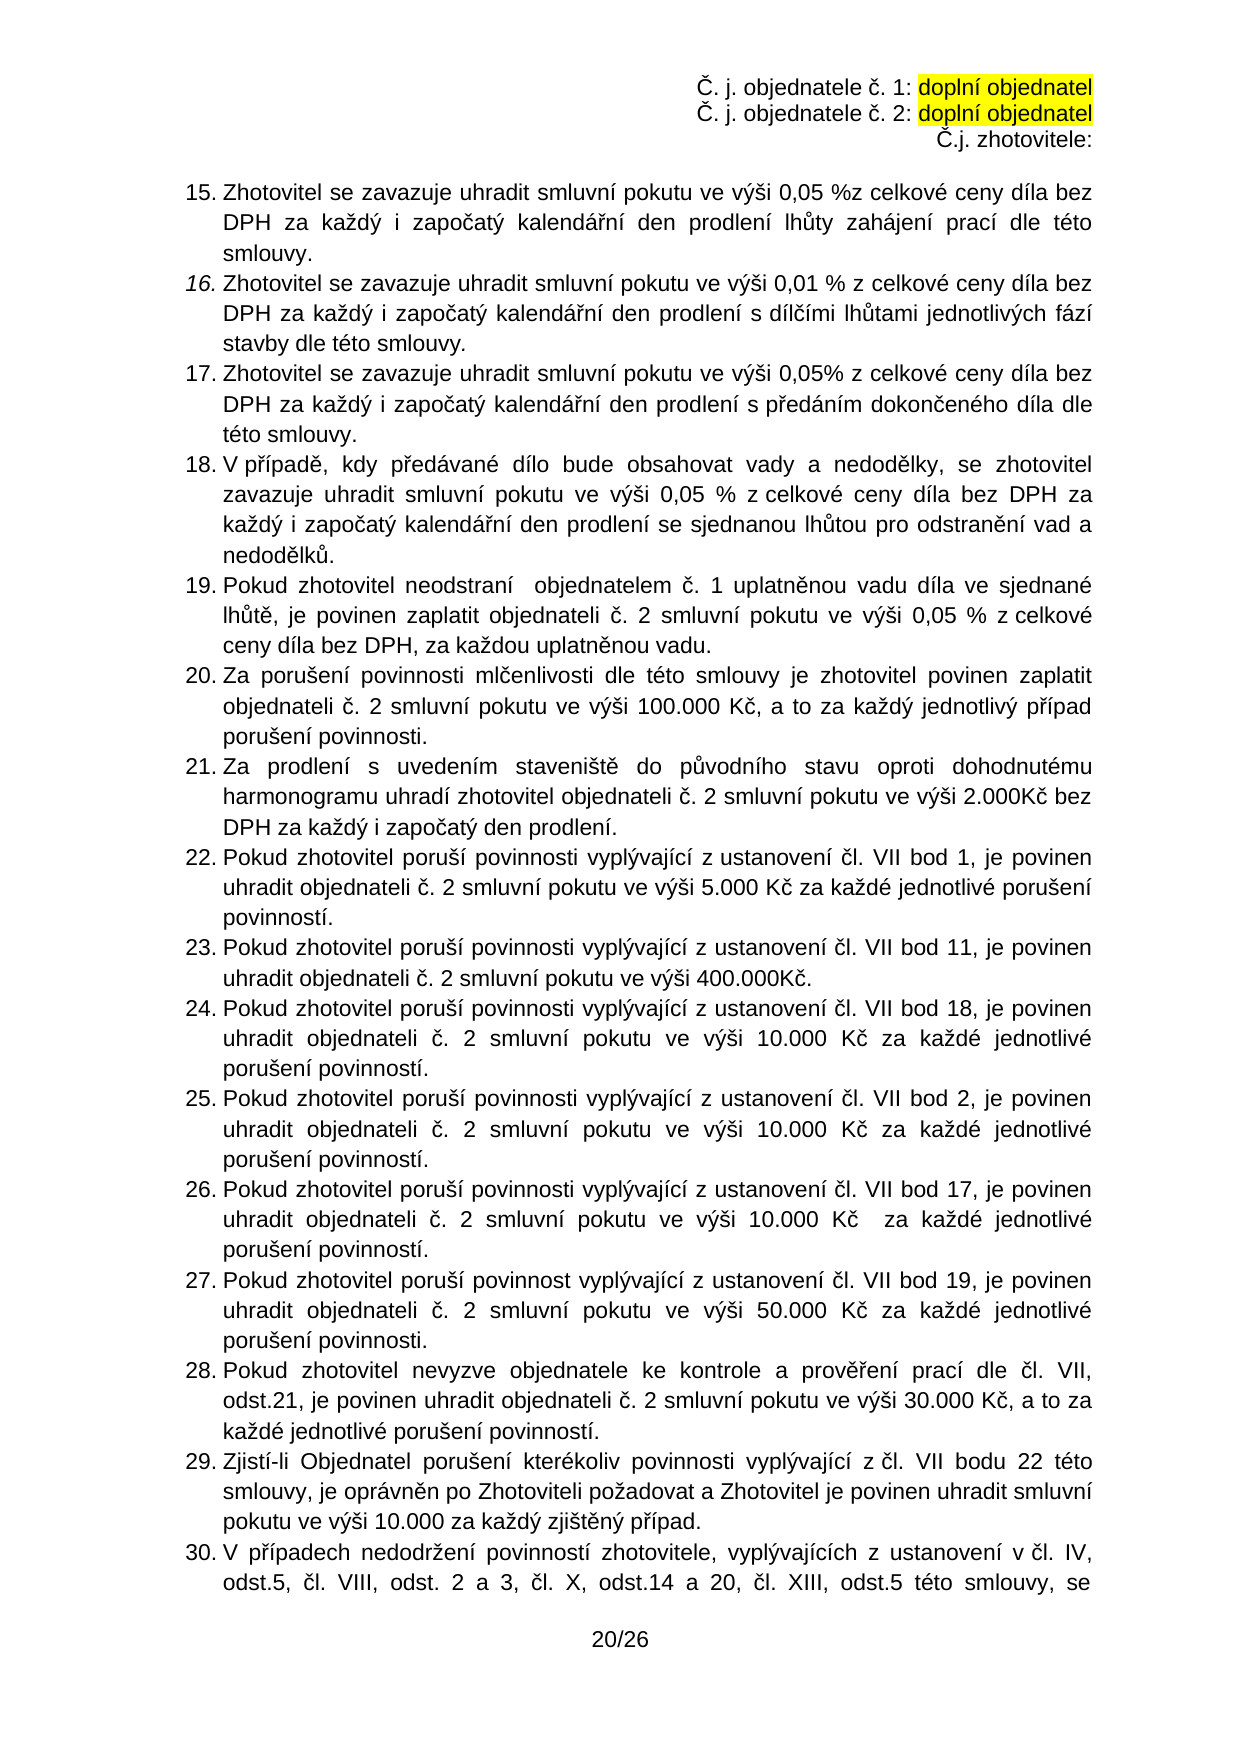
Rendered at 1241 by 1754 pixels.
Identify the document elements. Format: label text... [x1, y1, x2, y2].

list Pokud zhotovitel poruší povinnosti vyplývající z ustanovení čl. VII bod 2, je povinen uhradit objednateli č. 2 smluvní pokutu ve výši 10.000 Kč za každé jednotlivé porušení povinností. [185, 1085, 1093, 1172]
list Za prodlení s uvedením staveniště do původního stavu oproti dohodnutému harmonogramu uhradí zhotovitel objednateli č. 2 smluvní pokutu ve výši 2.000Kč bez DPH za každý i započatý den prodlení. [185, 753, 1093, 840]
list Pokud zhotovitel poruší povinnosti vyplývající z ustanovení čl. VII bod 18, je povinen uhradit objednateli č. 2 smluvní pokutu ve výši 10.000 Kč za každé jednotlivé porušení povinností. [185, 995, 1093, 1082]
list Pokud zhotovitel poruší povinnost vyplývající z ustanovení čl. VII bod 19, je povinen uhradit objednateli č. 2 smluvní pokutu ve výši 50.000 Kč za každé jednotlivé porušení povinnosti. [185, 1267, 1093, 1353]
list Zhotovitel se zavazuje uhradit smluvní pokutu ve výši 0,05 %z celkové ceny díla bez DPH za každý i započatý kalendářní den prodlení lhůty zahájení prací dle této smlouvy. [185, 179, 1093, 266]
list Pokud zhotovitel poruší povinnosti vyplývající z ustanovení čl. VII bod 1, je povinen uhradit objednateli č. 2 smluvní pokutu ve výši 5.000 Kč za každé jednotlivé porušení povinností. [185, 844, 1093, 931]
list V případě, kdy předávané dílo bude obsahovat vady a nedodělky, se zhotovitel zavazuje uhradit smluvní pokutu ve výši 0,05 % z celkové ceny díla bez DPH za každý i započatý kalendářní den prodlení se sjednanou lhůtou pro odstranění vad a nedodělků. [185, 451, 1093, 568]
list Za porušení povinnosti mlčenlivosti dle této smlouvy je zhotovitel povinen zaplatit objednateli č. 2 smluvní pokutu ve výši 100.000 Kč, a to za každý jednotlivý případ porušení povinnosti. [185, 662, 1093, 749]
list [185, 1538, 1093, 1595]
list Pokud zhotovitel poruší povinnosti vyplývající z ustanovení čl. VII bod 17, je povinen uhradit objednateli č. 2 smluvní pokutu ve výši 10.000 Kč za každé jednotlivé porušení povinností. [185, 1176, 1093, 1263]
list Pokud zhotovitel poruší povinnosti vyplývající z ustanovení čl. VII bod 11, je povinen uhradit objednateli č. 2 smluvní pokutu ve výši 400.000Kč. [185, 934, 1093, 991]
list Pokud zhotovitel nevyzve objednatele ke kontrole a prověření prací dle čl. VII, odst.21, je povinen uhradit objednateli č. 2 smluvní pokutu ve výši 30.000 Kč, a to za každé jednotlivé porušení povinností. [185, 1357, 1093, 1444]
list Zhotovitel se zavazuje uhradit smluvní pokutu ve výši 0,01 % z celkové ceny díla bez DPH za každý i započatý kalendářní den prodlení s dílčími lhůtami jednotlivých fází stavby dle této smlouvy. [185, 270, 1093, 357]
list Zhotovitel se zavazuje uhradit smluvní pokutu ve výši 0,05% z celkové ceny díla bez DPH za každý i započatý kalendářní den prodlení s předáním dokončeného díla dle této smlouvy. [185, 360, 1093, 447]
list Zjistí-li Objednatel porušení kterékoliv povinnosti vyplývající z čl. VII bodu 22 této smlouvy, je oprávněn po Zhotoviteli požadovat a Zhotovitel je povinen uhradit smluvní pokutu ve výši 10.000 za každý zjištěný případ. [185, 1448, 1093, 1535]
list Pokud zhotovitel neodstraní objednatelem č. 1 uplatněnou vadu díla ve sjednané lhůtě, je povinen zaplatit objednateli č. 2 smluvní pokutu ve výši 0,05 % z celkové ceny díla bez DPH, za každou uplatněnou vadu. [185, 572, 1093, 659]
